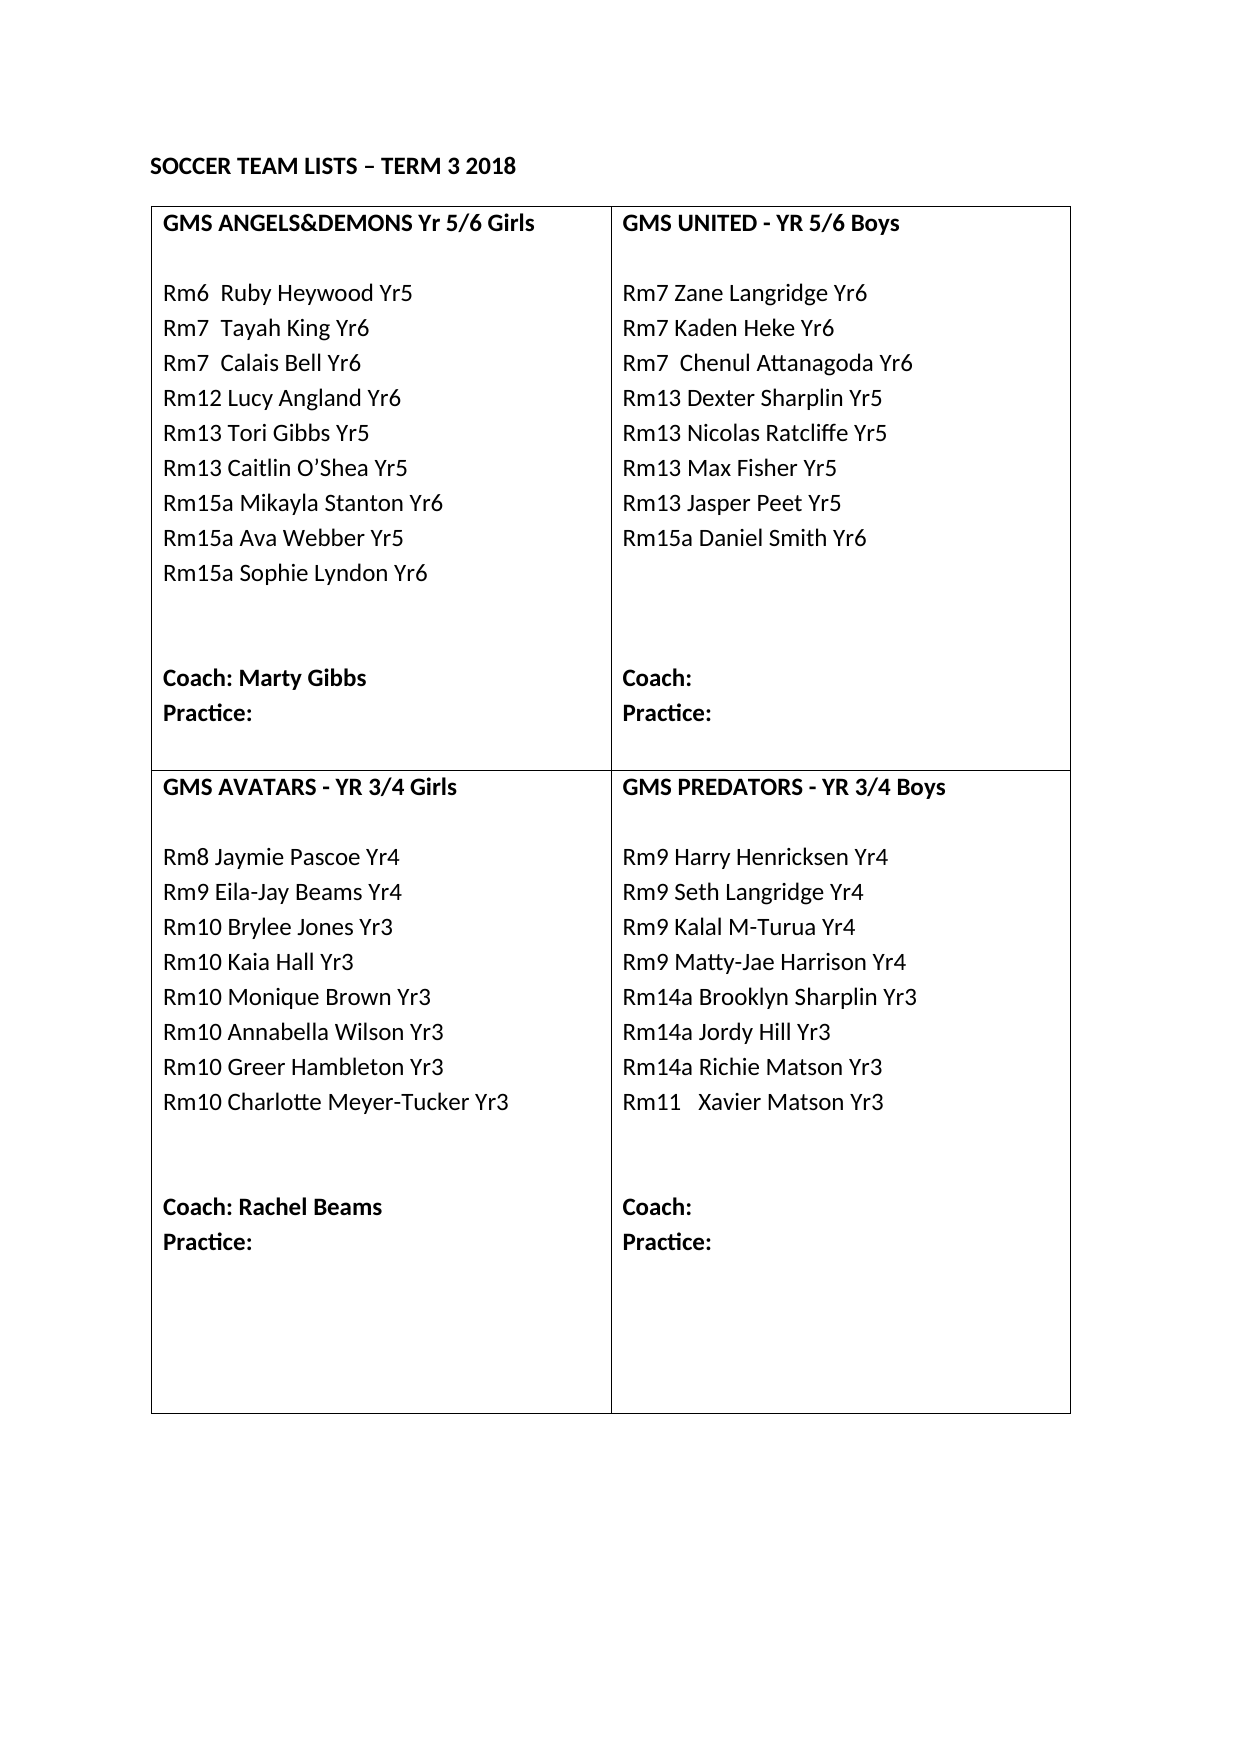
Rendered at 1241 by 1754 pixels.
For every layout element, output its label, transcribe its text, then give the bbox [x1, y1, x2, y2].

table_header GMS ANGELS&DEMONS Yr 5/6 Girls Rm6 Ruby Heywood Yr5 Rm7 Tayah King Yr6 Rm7 Calais Bell Yr6 Rm12 Lucy Angland Yr6 Rm13 Tori Gibbs Yr5 Rm13 Caitlin O’Shea Yr5 Rm15a Mikayla Stanton Yr6 Rm15a Ava Webber Yr5 Rm15a Sophie Lyndon Yr6 Coach: Marty Gibbs Practice: [152, 207, 611, 770]
table_cell GMS AVATARS - YR 3/4 Girls Rm8 Jaymie Pascoe Yr4 Rm9 Eila-Jay Beams Yr4 Rm10 Brylee Jones Yr3 Rm10 Kaia Hall Yr3 Rm10 Monique Brown Yr3 Rm10 Annabella Wilson Yr3 Rm10 Greer Hambleton Yr3 Rm10 Charlotte Meyer-Tucker Yr3 Coach: Rachel Beams Practice: [152, 771, 611, 1413]
table_header GMS UNITED - YR 5/6 Boys Rm7 Zane Langridge Yr6 Rm7 Kaden Heke Yr6 Rm7 Chenul Attanagoda Yr6 Rm13 Dexter Sharplin Yr5 Rm13 Nicolas Ratcliffe Yr5 Rm13 Max Fisher Yr5 Rm13 Jasper Peet Yr5 Rm15a Daniel Smith Yr6 Coach: Practice: [612, 207, 1070, 770]
table_cell GMS PREDATORS - YR 3/4 Boys Rm9 Harry Henricksen Yr4 Rm9 Seth Langridge Yr4 Rm9 Kalal M-Turua Yr4 Rm9 Matty-Jae Harrison Yr4 Rm14a Brooklyn Sharplin Yr3 Rm14a Jordy Hill Yr3 Rm14a Richie Matson Yr3 Rm11 Xavier Matson Yr3 Coach: Practice: [612, 771, 1070, 1413]
text SOCCER TEAM LISTS – TERM 3 2018 [150, 150, 1090, 181]
